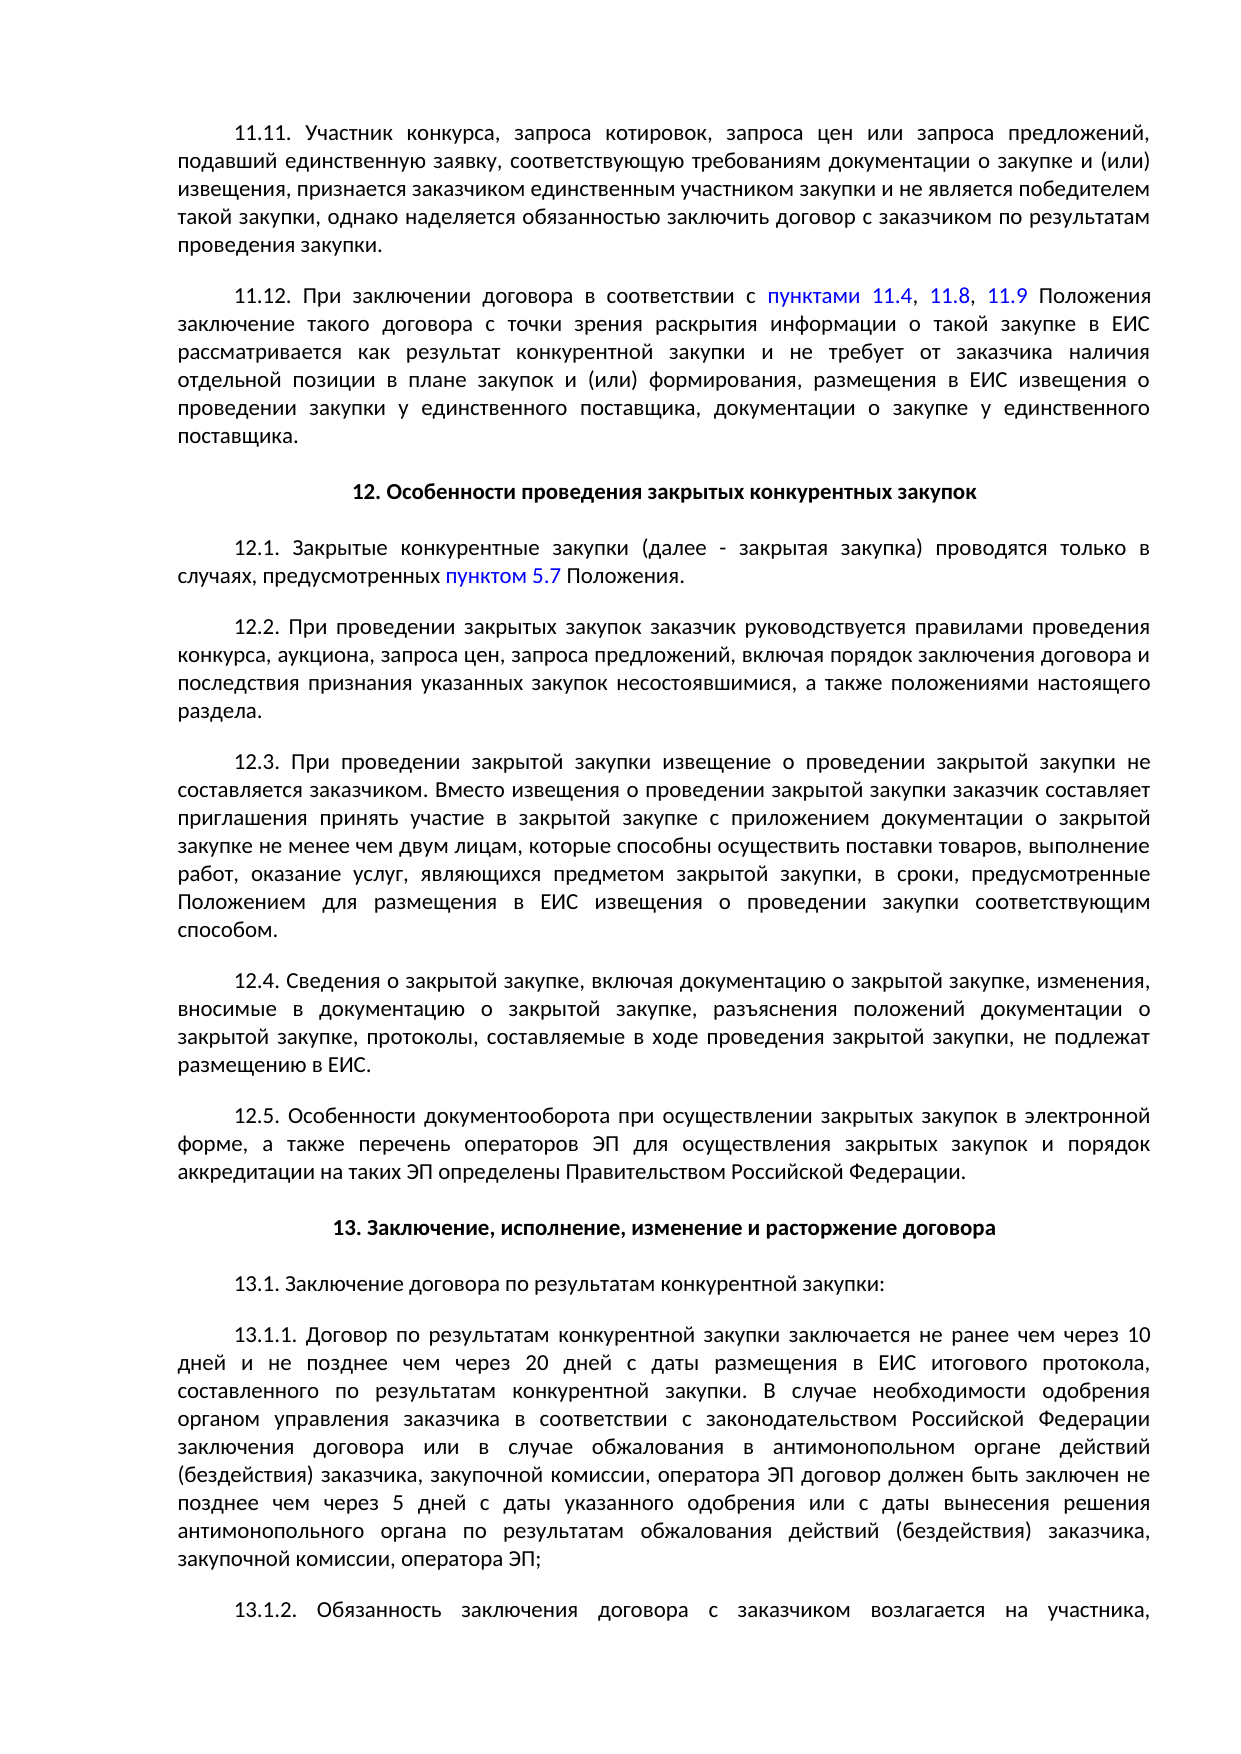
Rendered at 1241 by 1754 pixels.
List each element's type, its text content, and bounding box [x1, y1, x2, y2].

title 13. Заключение, исполнение, изменение и расторжение договора [177, 1213, 1152, 1241]
text 12.1. Закрытые конкурентные закупки (далее - закрытая закупка) проводятся только в случаях, предусмотренных пунктом 5.7 Положения. [177, 533, 1152, 589]
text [177, 1596, 1152, 1623]
title 12. Особенности проведения закрытых конкурентных закупок [177, 477, 1152, 505]
text 11.12. При заключении договора в соответствии с пунктами 11.4, 11.8, 11.9 Положения заключение такого договора с точки зрения раскрытия информации о такой закупке в ЕИС рассматривается как результат конкурентной закупки и не требует от заказчика наличия отдельной позиции в плане закупок и (или) формирования, размещения в ЕИС извещения о проведении закупки у единственного поставщика, документации о закупке у единственного поставщика. [177, 281, 1152, 449]
text 11.11. Участник конкурса, запроса котировок, запроса цен или запроса предложений, подавший единственную заявку, соответствующую требованиям документации о закупке и (или) извещения, признается заказчиком единственным участником закупки и не является победителем такой закупки, однако наделяется обязанностью заключить договор с заказчиком по результатам проведения закупки. [177, 118, 1152, 258]
text 13.1.1. Договор по результатам конкурентной закупки заключается не ранее чем через 10 дней и не позднее чем через 20 дней с даты размещения в ЕИС итогового протокола, составленного по результатам конкурентной закупки. В случае необходимости одобрения органом управления заказчика в соответствии с законодательством Российской Федерации заключения договора или в случае обжалования в антимонопольном органе действий (бездействия) заказчика, закупочной комиссии, оператора ЭП договор должен быть заключен не позднее чем через 5 дней с даты указанного одобрения или с даты вынесения решения антимонопольного органа по результатам обжалования действий (бездействия) заказчика, закупочной комиссии, оператора ЭП; [177, 1320, 1152, 1573]
text 12.4. Сведения о закрытой закупке, включая документацию о закрытой закупке, изменения, вносимые в документацию о закрытой закупке, разъяснения положений документации о закрытой закупке, протоколы, составляемые в ходе проведения закрытой закупки, не подлежат размещению в ЕИС. [177, 966, 1152, 1078]
text 13.1. Заключение договора по результатам конкурентной закупки: [177, 1269, 1152, 1297]
text 12.5. Особенности документооборота при осуществлении закрытых закупок в электронной форме, а также перечень операторов ЭП для осуществления закрытых закупок и порядок аккредитации на таких ЭП определены Правительством Российской Федерации. [177, 1101, 1152, 1185]
text 12.2. При проведении закрытых закупок заказчик руководствуется правилами проведения конкурса, аукциона, запроса цен, запроса предложений, включая порядок заключения договора и последствия признания указанных закупок несостоявшимися, а также положениями настоящего раздела. [177, 612, 1152, 724]
text 12.3. При проведении закрытой закупки извещение о проведении закрытой закупки не составляется заказчиком. Вместо извещения о проведении закрытой закупки заказчик составляет приглашения принять участие в закрытой закупке с приложением документации о закрытой закупке не менее чем двум лицам, которые способны осуществить поставки товаров, выполнение работ, оказание услуг, являющихся предметом закрытой закупки, в сроки, предусмотренные Положением для размещения в ЕИС извещения о проведении закупки соответствующим способом. [177, 747, 1152, 943]
